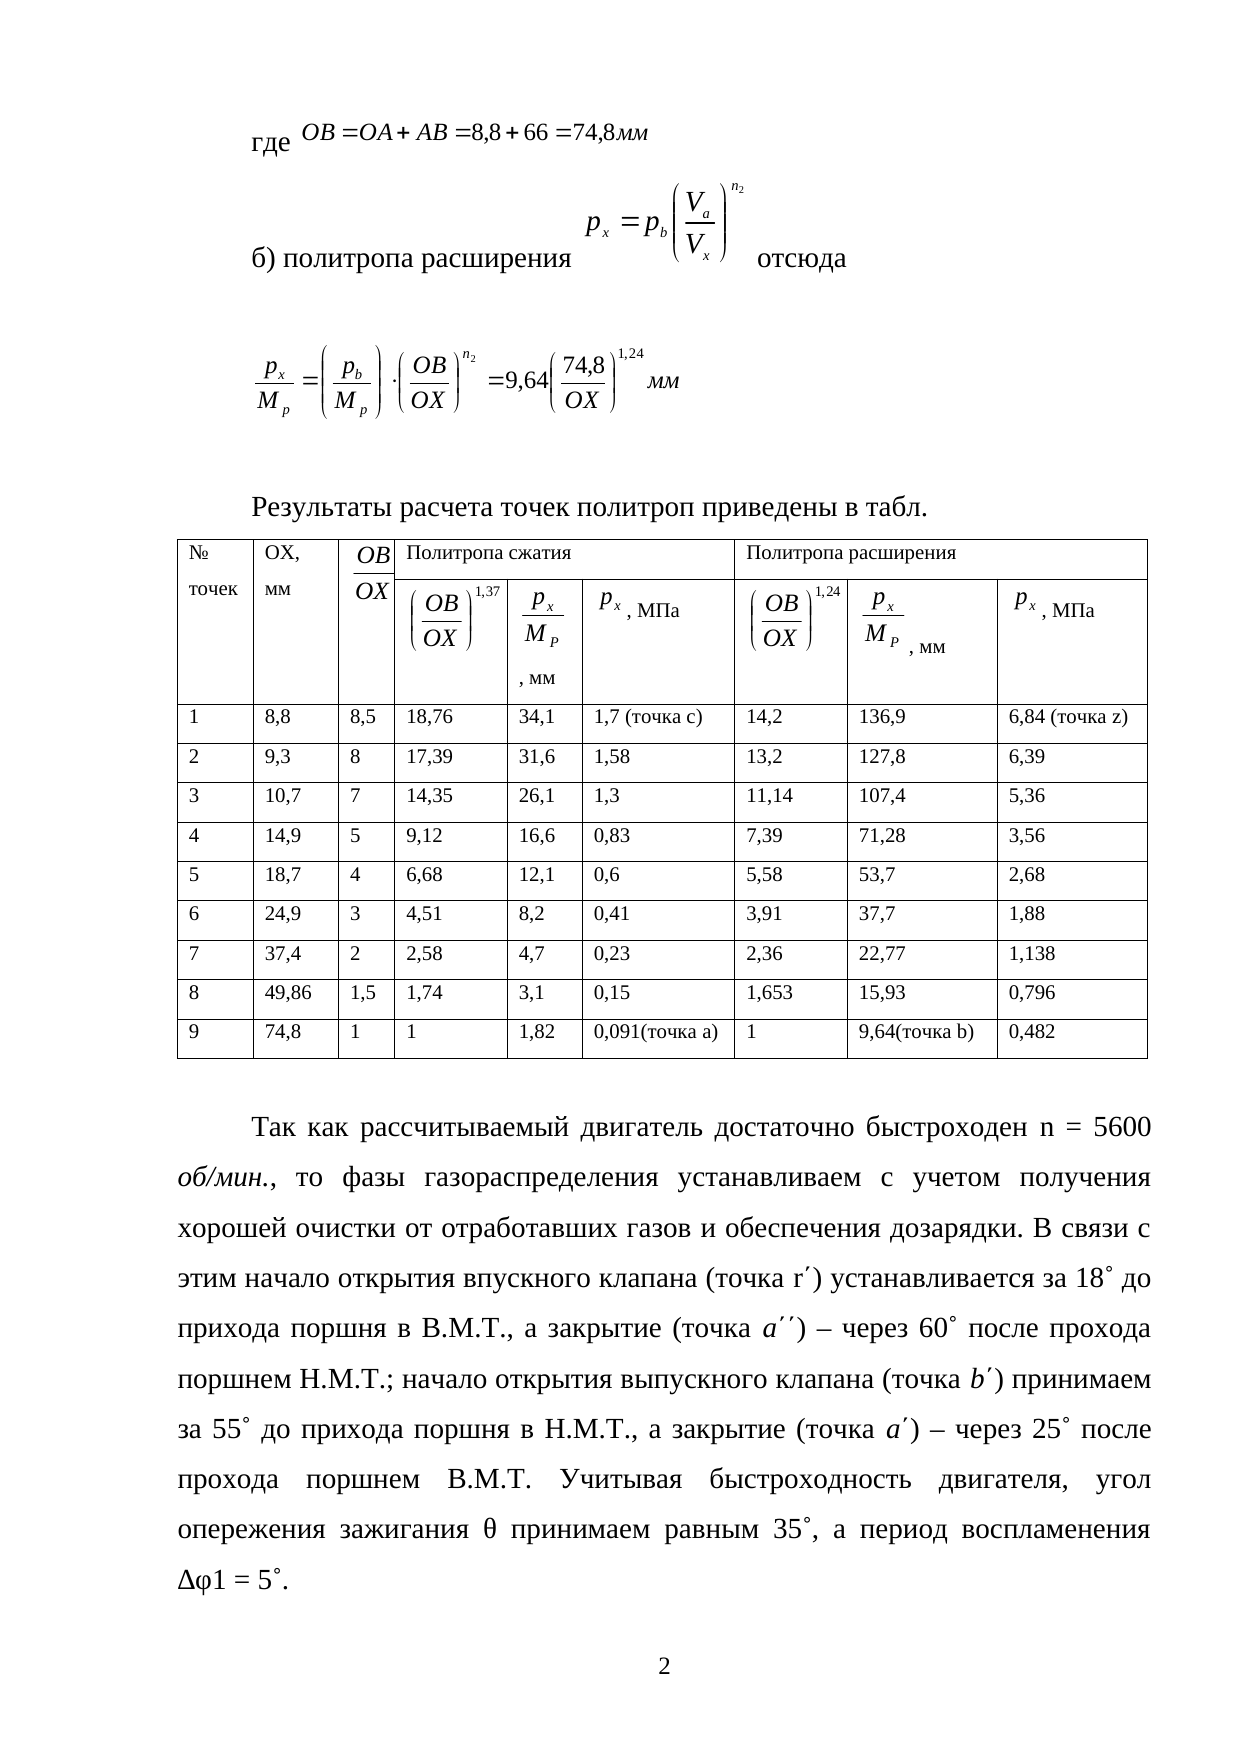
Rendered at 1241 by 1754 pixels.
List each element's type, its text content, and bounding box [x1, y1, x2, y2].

table_cell 8,8 [254, 705, 338, 743]
table_cell 74,8 [254, 1020, 338, 1058]
table_cell 0,6 [583, 862, 734, 900]
table_cell 6,39 [998, 744, 1147, 782]
table_cell 9,12 [395, 823, 507, 861]
table_cell 1 [178, 705, 253, 743]
table_cell 2 [339, 941, 394, 979]
table_cell , мм [848, 580, 997, 703]
table_cell 18,7 [254, 862, 338, 900]
table_cell 3 [339, 901, 394, 940]
table_cell 6,68 [395, 862, 507, 900]
table_cell 5,58 [735, 862, 847, 900]
text Результаты расчета точек политроп приведены в табл. [177, 489, 1152, 522]
table_cell 37,4 [254, 941, 338, 979]
table_cell 2,36 [735, 941, 847, 979]
table_cell 0,41 [583, 901, 734, 940]
table_cell 5,36 [998, 783, 1147, 822]
table_cell 24,9 [254, 901, 338, 940]
table_cell 107,4 [848, 783, 997, 822]
table_cell 8,5 [339, 705, 394, 743]
table_cell 34,1 [508, 705, 582, 743]
table_cell 4,51 [395, 901, 507, 940]
table_cell 22,77 [848, 941, 997, 979]
table_cell 3,56 [998, 823, 1147, 861]
table_cell 9 [178, 1020, 253, 1058]
text Так как рассчитываемый двигатель достаточно быстроходен n = 5600 об/мин., то фазы газораспределения устанавливаем с учетом получения хорошей очистки от отработавших газов и обеспечения дозарядки. В связи с этим начало открытия впускного клапана (точка r΄) устанавливается за 18˚ до прихода поршня в В.М.Т., а закрытие (точка а΄΄) – через 60˚ после прохода поршнем Н.М.Т.; начало открытия выпускного клапана (точка b΄) принимаем за 55˚ до прихода поршня в Н.М.Т., а закрытие (точка а΄) – через 25˚ после прохода поршнем В.М.Т. Учитывая быстроходность двигателя, угол опережения зажигания θ принимаем равным 35˚, а период воспламенения ∆φ1 = 5˚. [177, 1109, 1152, 1596]
table_cell 1,653 [735, 980, 847, 1018]
table_cell 11,14 [735, 783, 847, 822]
table_cell 37,7 [848, 901, 997, 940]
table_cell 7 [339, 783, 394, 822]
table_cell 1,58 [583, 744, 734, 782]
table_cell 136,9 [848, 705, 997, 743]
table_cell 0,83 [583, 823, 734, 861]
table_cell 8 [178, 980, 253, 1018]
table_cell 13,2 [735, 744, 847, 782]
table_header № точек [178, 540, 253, 703]
table_cell 49,86 [254, 980, 338, 1018]
table_cell 1,88 [998, 901, 1147, 940]
text б) политропа расширения отсюда [177, 174, 1152, 274]
table_cell 1 [339, 1020, 394, 1058]
table_cell 1,82 [508, 1020, 582, 1058]
table_cell 6 [178, 901, 253, 940]
table_header [339, 540, 394, 703]
table_cell [395, 580, 507, 703]
table_cell 8,2 [508, 901, 582, 940]
table_cell 0,482 [998, 1020, 1147, 1058]
table_cell 9,3 [254, 744, 338, 782]
table_header Политропа расширения [735, 540, 1147, 578]
table_cell , мм [508, 580, 582, 703]
table_cell 4 [339, 862, 394, 900]
table_header Политропа сжатия [395, 540, 734, 578]
table_cell 3 [178, 783, 253, 822]
table_cell 0,091(точка а) [583, 1020, 734, 1058]
table_cell 0,796 [998, 980, 1147, 1018]
table_cell 4 [178, 823, 253, 861]
table_cell 127,8 [848, 744, 997, 782]
table_cell 5 [339, 823, 394, 861]
table_cell 0,23 [583, 941, 734, 979]
table_cell 5 [178, 862, 253, 900]
table_cell 10,7 [254, 783, 338, 822]
table_cell 8 [339, 744, 394, 782]
table_cell , МПа [998, 580, 1147, 703]
table_cell 4,7 [508, 941, 582, 979]
table_cell 31,6 [508, 744, 582, 782]
table_cell 1 [735, 1020, 847, 1058]
table_cell 7,39 [735, 823, 847, 861]
table_cell 2,68 [998, 862, 1147, 900]
table_cell 16,6 [508, 823, 582, 861]
table_cell 9,64(точка b) [848, 1020, 997, 1058]
table_cell 0,15 [583, 980, 734, 1018]
table_cell 26,1 [508, 783, 582, 822]
table_cell 14,35 [395, 783, 507, 822]
table_cell 1,5 [339, 980, 394, 1018]
table_cell 1,74 [395, 980, 507, 1018]
table_cell , МПа [583, 580, 734, 703]
table_cell 1 [395, 1020, 507, 1058]
table_cell 1,7 (точка с) [583, 705, 734, 743]
table_cell 7 [178, 941, 253, 979]
table_cell 2,58 [395, 941, 507, 979]
table_cell 12,1 [508, 862, 582, 900]
table_cell 2 [178, 744, 253, 782]
table_cell 53,7 [848, 862, 997, 900]
table_cell 3,91 [735, 901, 847, 940]
table_cell 6,84 (точка z) [998, 705, 1147, 743]
table_cell 14,9 [254, 823, 338, 861]
table_cell 17,39 [395, 744, 507, 782]
table_cell 1,3 [583, 783, 734, 822]
table_cell [735, 580, 847, 703]
table_cell 14,2 [735, 705, 847, 743]
table_cell 15,93 [848, 980, 997, 1018]
table_cell 71,28 [848, 823, 997, 861]
table_cell 3,1 [508, 980, 582, 1018]
text где [177, 118, 1152, 157]
table_cell 1,138 [998, 941, 1147, 979]
table_header OX, мм [254, 540, 338, 703]
table_cell 18,76 [395, 705, 507, 743]
